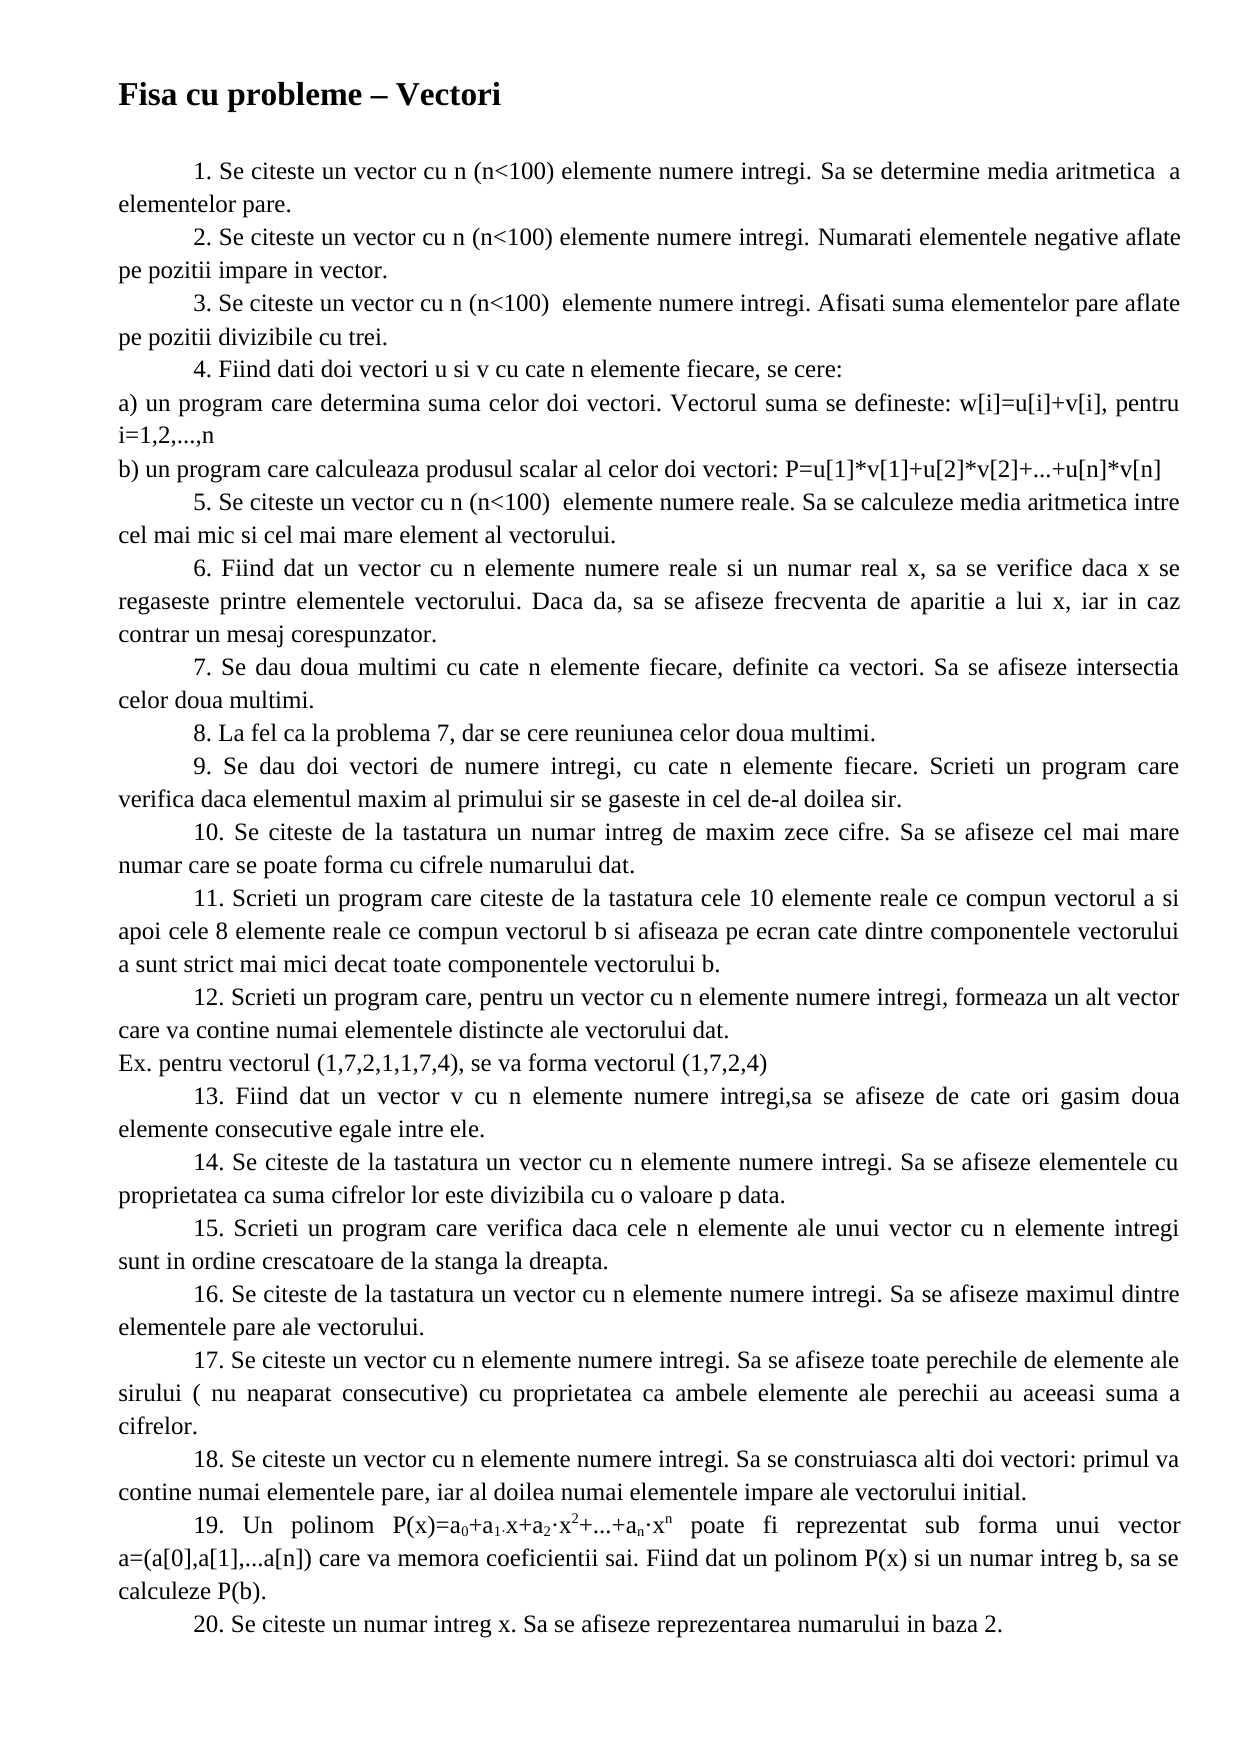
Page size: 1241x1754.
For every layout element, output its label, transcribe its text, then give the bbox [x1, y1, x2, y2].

text 1. Se citeste un vector cu n (n<100) elemente numere intregi. Sa se determine media aritmetica a elementelor pare. [118, 156, 1181, 218]
text 13. Fiind dat un vector v cu n elemente numere intregi,sa se afiseze de cate ori gasim doua elemente consecutive egale intre ele. [118, 1081, 1181, 1143]
text 9. Se dau doi vectori de numere intregi, cu cate n elemente fiecare. Scrieti un program care verifica daca elementul maxim al primului sir se gaseste in cel de-al doilea sir. [118, 751, 1181, 813]
text Ex. pentru vectorul (1,7,2,1,1,7,4), se va forma vectorul (1,7,2,4) [118, 1048, 1181, 1077]
text 11. Scrieti un program care citeste de la tastatura cele 10 elemente reale ce compun vectorul a si apoi cele 8 elemente reale ce compun vectorul b si afiseaza pe ecran cate dintre componentele vectorului a sunt strict mai mici decat toate componentele vectorului b. [118, 883, 1181, 978]
text 17. Se citeste un vector cu n elemente numere intregi. Sa se afiseze toate perechile de elemente ale sirului ( nu neaparat consecutive) cu proprietatea ca ambele elemente ale perechii au aceeasi suma a cifrelor. [118, 1345, 1181, 1440]
text 12. Scrieti un program care, pentru un vector cu n elemente numere intregi, formeaza un alt vector care va contine numai elementele distincte ale vectorului dat. [118, 982, 1181, 1044]
text 2. Se citeste un vector cu n (n<100) elemente numere intregi. Numarati elementele negative aflate pe pozitii impare in vector. [118, 222, 1181, 284]
text 15. Scrieti un program care verifica daca cele n elemente ale unui vector cu n elemente intregi sunt in ordine crescatoare de la stanga la dreapta. [118, 1213, 1181, 1275]
text a) un program care determina suma celor doi vectori. Vectorul suma se defineste: w[i]=u[i]+v[i], pentru i=1,2,...,n [118, 388, 1181, 449]
text 19. Un polinom P(x)=a0+a1·x+a2·x2+...+an·xn poate fi reprezentat sub forma unui vector a=(a[0],a[1],...a[n]) care va memora coeficientii sai. Fiind dat un polinom P(x) si un numar intreg b, sa se calculeze P(b). [118, 1510, 1181, 1605]
text 3. Se citeste un vector cu n (n<100) elemente numere intregi. Afisati suma elementelor pare aflate pe pozitii divizibile cu trei. [118, 288, 1181, 350]
text 14. Se citeste de la tastatura un vector cu n elemente numere intregi. Sa se afiseze elementele cu proprietatea ca suma cifrelor lor este divizibila cu o valoare p data. [118, 1147, 1181, 1209]
text b) un program care calculeaza produsul scalar al celor doi vectori: P=u[1]*v[1]+u[2]*v[2]+...+u[n]*v[n] [118, 454, 1181, 482]
text 5. Se citeste un vector cu n (n<100) elemente numere reale. Sa se calculeze media aritmetica intre cel mai mic si cel mai mare element al vectorului. [118, 487, 1181, 548]
text 20. Se citeste un numar intreg x. Sa se afiseze reprezentarea numarului in baza 2. [118, 1609, 1181, 1638]
text 16. Se citeste de la tastatura un vector cu n elemente numere intregi. Sa se afiseze maximul dintre elementele pare ale vectorului. [118, 1279, 1181, 1341]
text 8. La fel ca la problema 7, dar se cere reuniunea celor doua multimi. [118, 718, 1181, 747]
subtitle Fisa cu probleme – Vectori [118, 74, 1181, 112]
text 18. Se citeste un vector cu n elemente numere intregi. Sa se construiasca alti doi vectori: primul va contine numai elementele pare, iar al doilea numai elementele impare ale vectorului initial. [118, 1444, 1181, 1506]
text 10. Se citeste de la tastatura un numar intreg de maxim zece cifre. Sa se afiseze cel mai mare numar care se poate forma cu cifrele numarului dat. [118, 817, 1181, 879]
text 6. Fiind dat un vector cu n elemente numere reale si un numar real x, sa se verifice daca x se regaseste printre elementele vectorului. Daca da, sa se afiseze frecventa de aparitie a lui x, iar in caz contrar un mesaj corespunzator. [118, 553, 1181, 647]
text 4. Fiind dati doi vectori u si v cu cate n elemente fiecare, se cere: [118, 354, 1181, 383]
text 7. Se dau doua multimi cu cate n elemente fiecare, definite ca vectori. Sa se afiseze intersectia celor doua multimi. [118, 652, 1181, 713]
